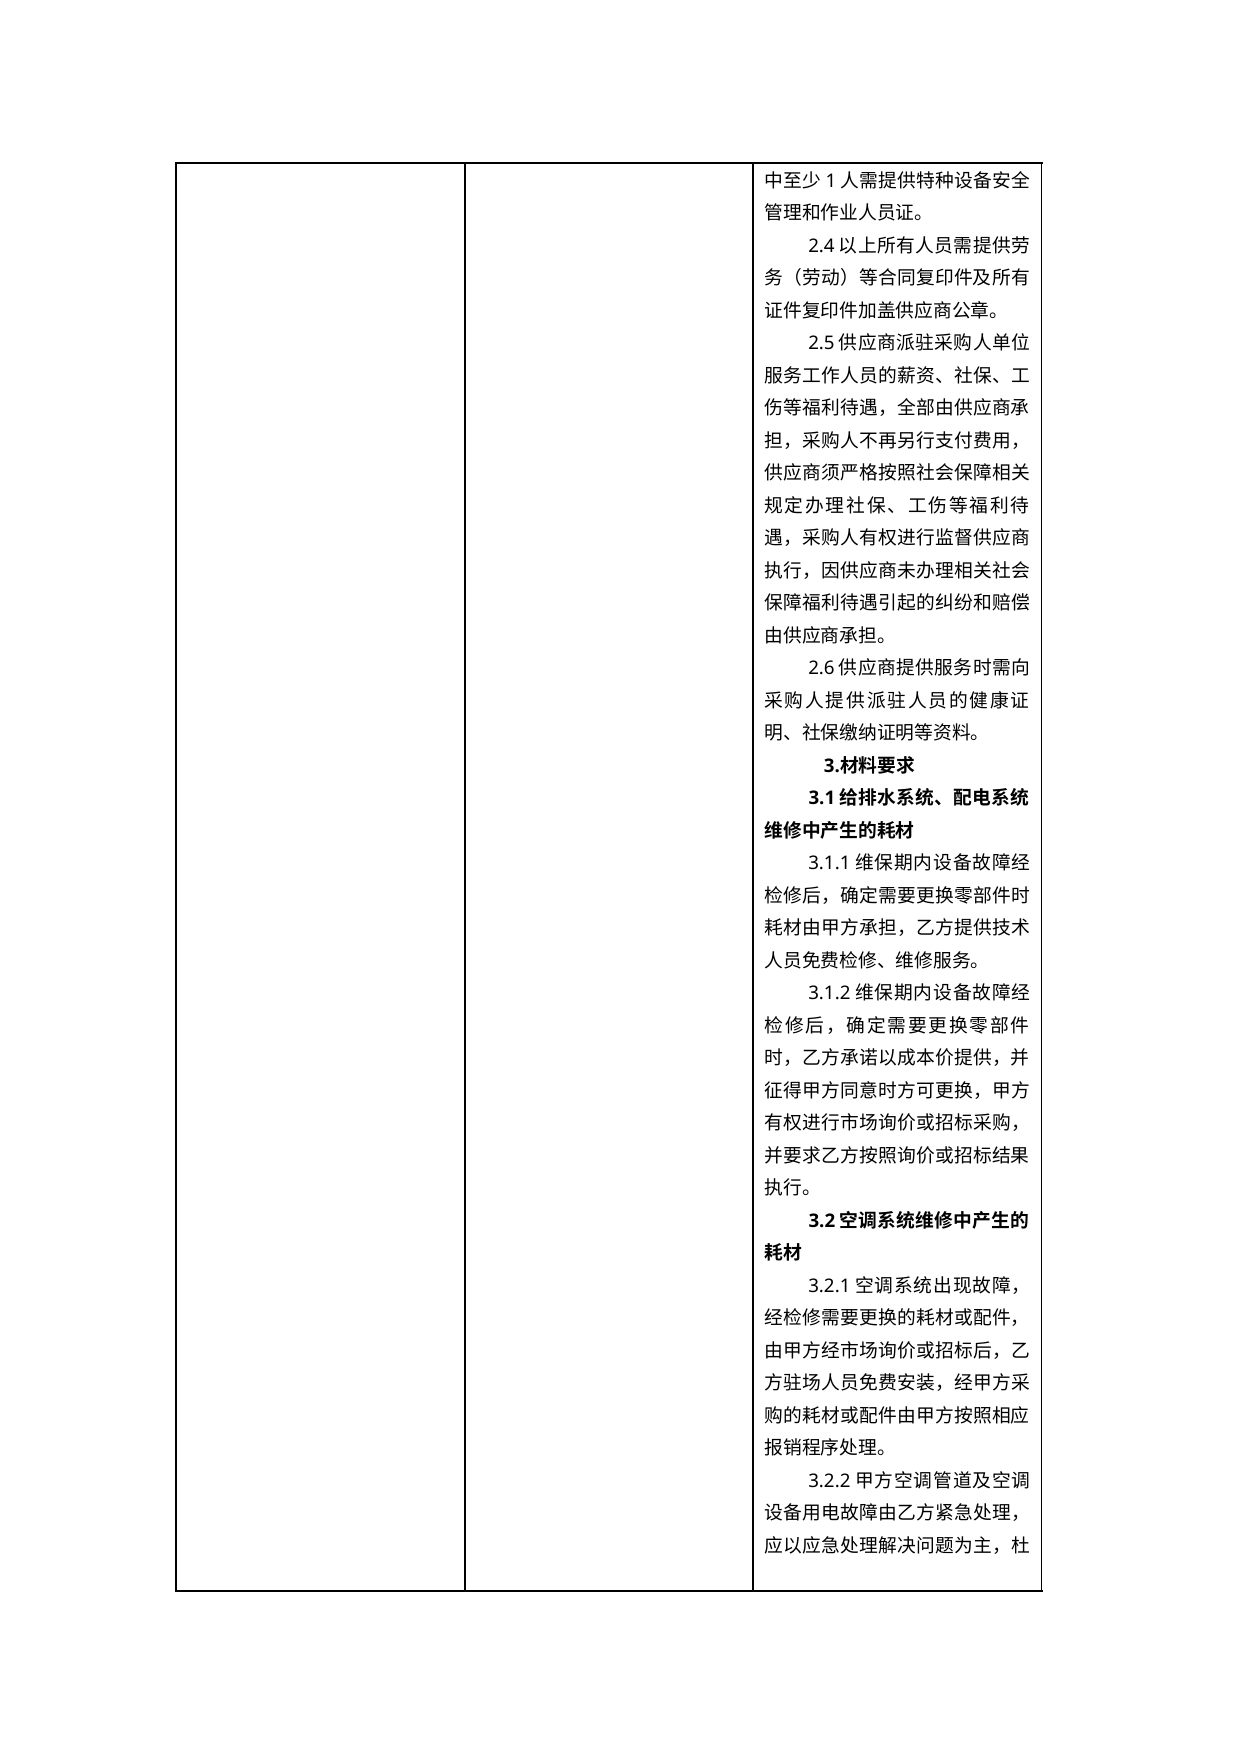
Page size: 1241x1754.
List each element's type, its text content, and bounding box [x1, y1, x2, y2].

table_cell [754, 164, 1041, 1590]
table_cell [466, 164, 752, 1590]
table_cell 1 [177, 164, 464, 1590]
